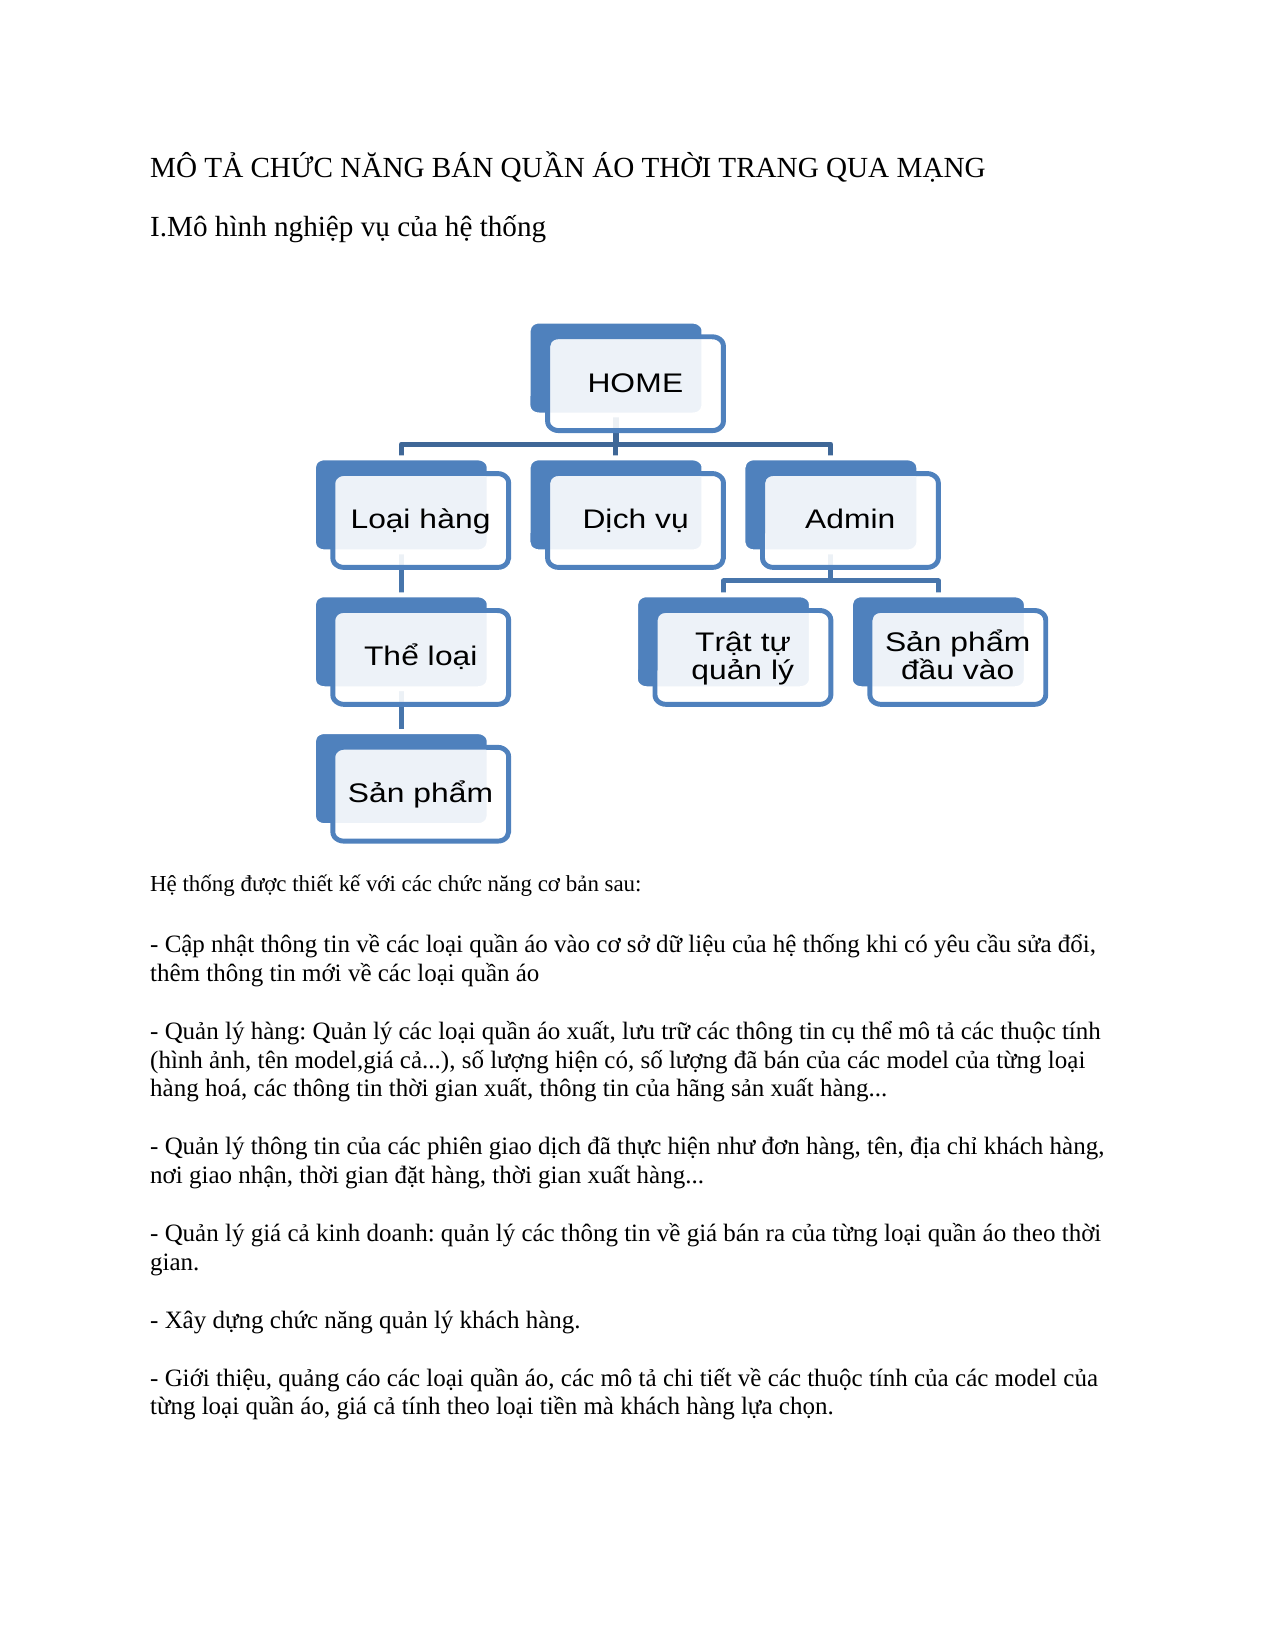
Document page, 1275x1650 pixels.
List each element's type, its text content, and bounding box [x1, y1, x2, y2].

text - Quản lý giá cả kinh doanh: quản lý các thông tin về giá bán ra của từng loại quần áo theo thời gian. [150, 1218, 1125, 1276]
text - Quản lý thông tin của các phiên giao dịch đã thực hiện như đơn hàng, tên, địa chỉ khách hàng, nơi giao nhận, thời gian đặt hàng, thời gian xuất hàng... [150, 1131, 1125, 1189]
text - Quản lý hàng: Quản lý các loại quần áo xuất, lưu trữ các thông tin cụ thể mô tả các thuộc tính (hình ảnh, tên model,giá cả...), số lượng hiện có, số lượng đã bán của các model của từng loại hàng hoá, các thông tin thời gian xuất, thông tin của hãng sản xuất hàng... [150, 1016, 1125, 1102]
text MÔ TẢ CHỨC NĂNG BÁN QUẦN ÁO THỜI TRANG QUA MẠNG [150, 150, 1125, 183]
text I.Mô hình nghiệp vụ của hệ thống [150, 209, 1125, 243]
text Hệ thống được thiết kế với các chức năng cơ bản sau: [150, 870, 1125, 896]
text - Giới thiệu, quảng cáo các loại quần áo, các mô tả chi tiết về các thuộc tính của các model của từng loại quần áo, giá cả tính theo loại tiền mà khách hàng lựa chọn. [150, 1363, 1125, 1420]
text - Xây dựng chức năng quản lý khách hàng. [150, 1305, 1125, 1333]
text - Cập nhật thông tin về các loại quần áo vào cơ sở dữ liệu của hệ thống khi có yêu cầu sửa đổi, thêm thông tin mới về các loại quần áo [150, 929, 1125, 987]
